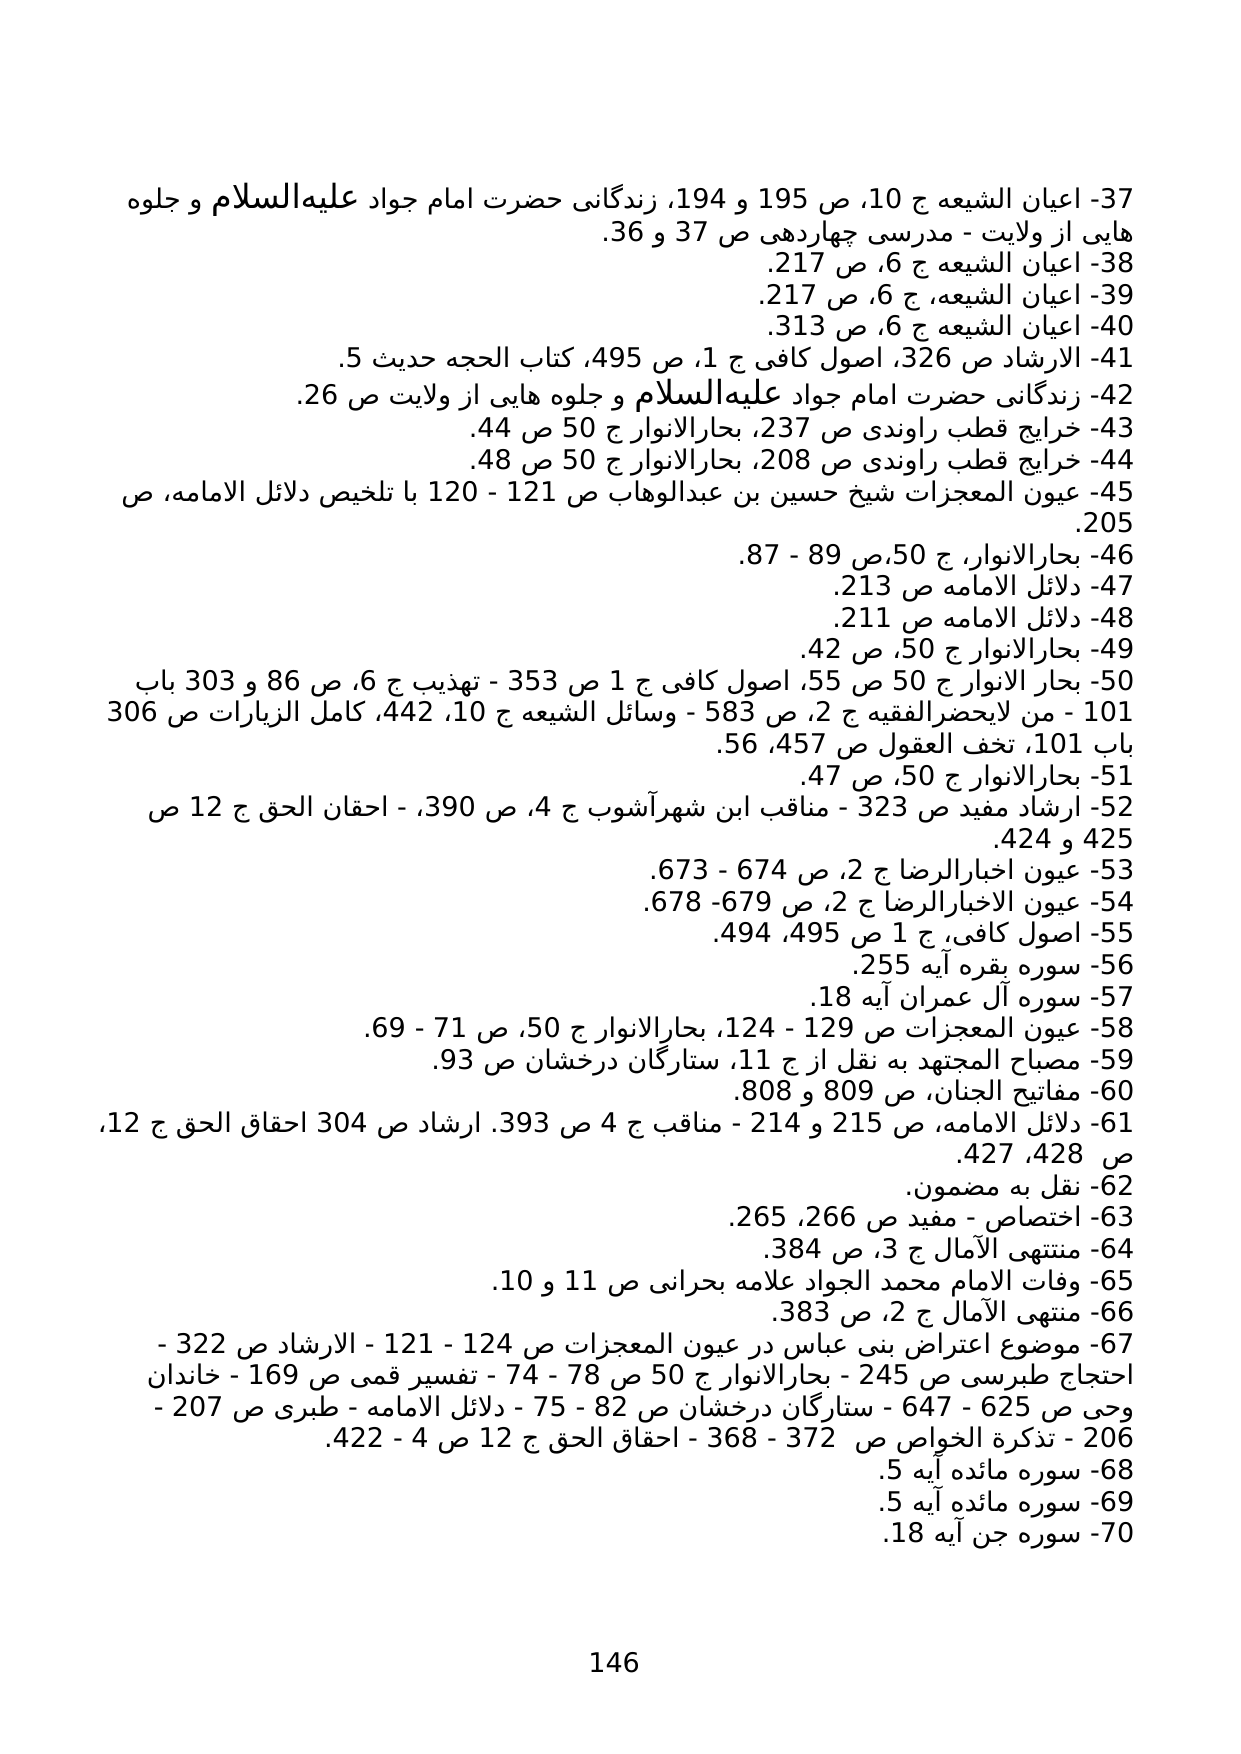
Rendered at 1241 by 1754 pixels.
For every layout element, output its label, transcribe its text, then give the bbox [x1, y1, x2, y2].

text 67- موضوع اعتراض بنى عباس در عيون المعجزات ص 124 - 121 - الارشاد ص 322 - احتجاج طبرسى ص 245 - بحارالانوار ج 50 ص 78 - 74 - تفسير قمى ص 169 - خاندان وحى ص 625 - 647 - ستارگان درخشان ص 82 - 75 - دلائل الامامه - طبرى ص 207 - 206 - تذكرة الخواص ص ‍ 372 - 368 - احقاق الحق ج 12 ص 4 - 422. [94, 1328, 1134, 1454]
text 69- سوره مائده آيه 5. [94, 1486, 1134, 1517]
text 39- اعيان الشيعه، ج 6، ص 217. [94, 279, 1134, 311]
text 38- اعيان الشيعه ج 6، ص 217. [94, 248, 1134, 279]
text 55- اصول كافى، ج 1 ص 495، 494. [94, 918, 1134, 949]
text 40- اعيان الشيعه ج 6، ص 313. [94, 311, 1134, 342]
text 70- سوره جن آيه 18. [94, 1517, 1134, 1549]
text 53- عيون اخبارالرضا ج 2، ص 674 - 673. [94, 854, 1134, 886]
text 60- مفاتيح الجنان، ص 809 و 808. [94, 1076, 1134, 1107]
text 56- سوره بقره آيه 255. [94, 949, 1134, 981]
text 58- عيون المعجزات ص 129 - 124، بحارالانوار ج 50، ص 71 - 69. [94, 1012, 1134, 1044]
text 45- عيون المعجزات شيخ حسين بن عبدالوهاب ص 121 - 120 با تلخيص دلائل الامامه، ص ‍ 205. [94, 476, 1134, 539]
text 61- دلائل الامامه، ص 215 و 214 - مناقب ج 4 ص 393. ارشاد ص 304 احقاق الحق ج 12، ص ‍ 428، 427. [94, 1107, 1134, 1170]
text 62- نقل به مضمون. [94, 1170, 1134, 1202]
text 49- بحارالانوار ج 50، ص 42. [94, 634, 1134, 665]
text 43- خرايج قطب راوندى ص 237، بحارالانوار ج 50 ص 44. [94, 413, 1134, 444]
text 54- عيون الاخبارالرضا ج 2، ص 679- 678. [94, 886, 1134, 918]
text 68- سوره مائده آيه 5. [94, 1454, 1134, 1486]
text 63- اختصاص - مفيد ص 266، 265. [94, 1202, 1134, 1233]
text 57- سوره آل عمران آيه 18. [94, 981, 1134, 1012]
text 59- مصباح المجتهد به نقل از ج 11، ستارگان درخشان ص 93. [94, 1044, 1134, 1076]
text 50- بحار الانوار ج 50 ص 55، اصول كافى ج 1 ص 353 - تهذيب ج 6، ص 86 و 303 باب 101 - من لايحضرالفقيه ج 2، ص 583 - وسائل الشيعه ج 10، 442، كامل الزيارات ص 306 باب 101، تخف العقول ص 457، 56. [94, 665, 1134, 760]
text 41- الارشاد ص 326، اصول كافى ج 1، ص 495، كتاب الحجه حديث 5. [94, 342, 1134, 374]
text 66- منتهى الآمال ج 2، ص 383. [94, 1296, 1134, 1328]
text 47- دلائل الامامه ص 213. [94, 571, 1134, 602]
text 52- ارشاد مفيد ص 323 - مناقب ابن شهرآشوب ج 4، ص 390، - احقان الحق ج 12 ص 425 و 424. [94, 791, 1134, 854]
text 44- خرايج قطب راوندى ص 208، بحارالانوار ج 50 ص 48. [94, 444, 1134, 476]
text 48- دلائل الامامه ص 211. [94, 602, 1134, 634]
text 42- زندگانى حضرت امام جواد عليه‌السلام و جلوه هايى از ولايت ص 26. [94, 374, 1134, 413]
text 64- منتتهى الآمال ج 3، ص 384. [94, 1233, 1134, 1265]
text 37- اعيان الشيعه ج 10، ص 195 و 194، زندگانى حضرت امام جواد عليه‌السلام و جلوه هايى از ولايت - مدرسى چهاردهى ص 37 و 36. [94, 177, 1134, 248]
text 51- بحارالانوار ج 50، ص 47. [94, 760, 1134, 791]
text 65- وفات الامام محمد الجواد علامه بحرانى ص 11 و 10. [94, 1265, 1134, 1296]
text 46- بحارالانوار، ج 50،ص 89 - 87. [94, 539, 1134, 571]
